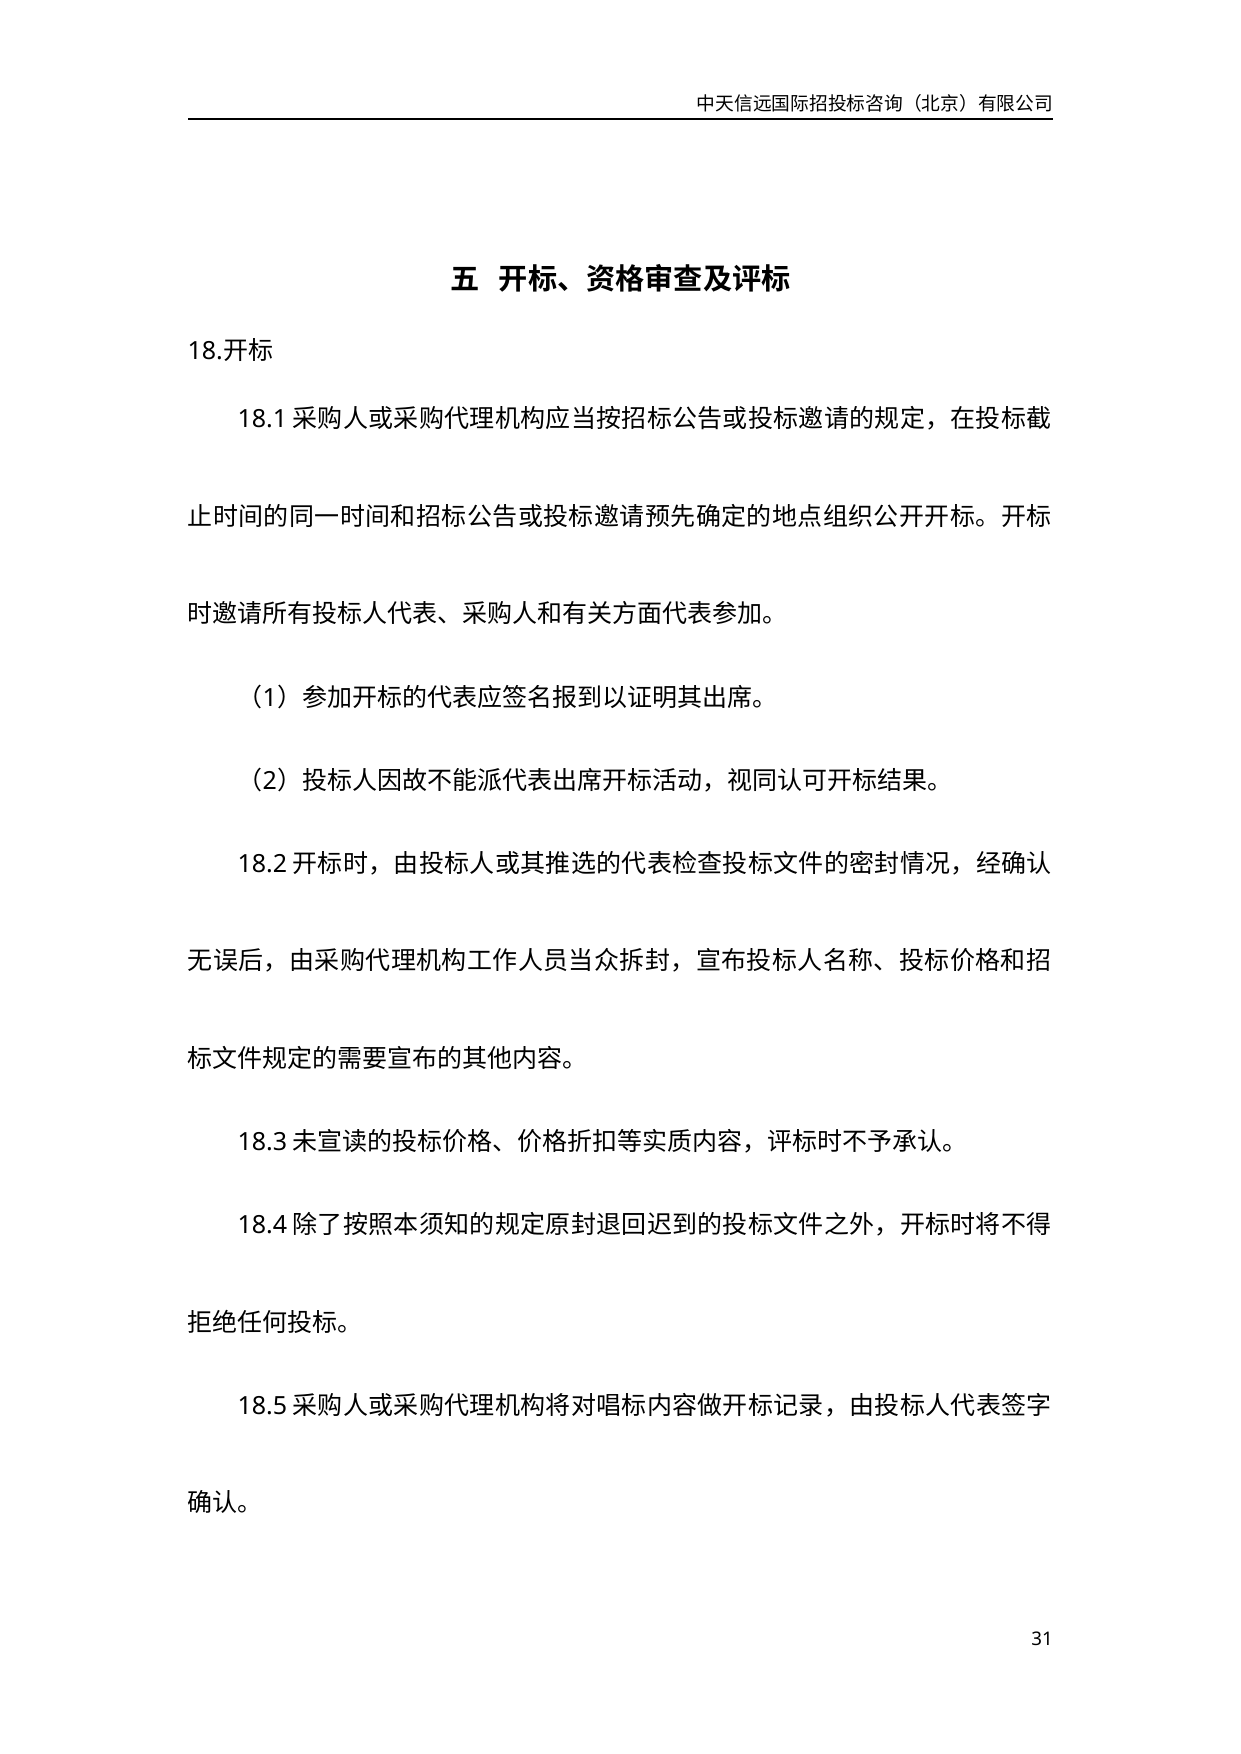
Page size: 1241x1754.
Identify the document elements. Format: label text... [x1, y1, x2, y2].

text （1）参加开标的代表应签名报到以证明其出席。 [187, 663, 1053, 728]
text 18.5采购人或采购代理机构将对唱标内容做开标记录，由投标人代表签字确认。 [187, 1371, 1053, 1533]
text 18.3未宣读的投标价格、价格折扣等实质内容，评标时不予承认。 [187, 1107, 1053, 1172]
text 18.1采购人或采购代理机构应当按招标公告或投标邀请的规定，在投标截止时间的同一时间和招标公告或投标邀请预先确定的地点组织公开开标。开标时邀请所有投标人代表、采购人和有关方面代表参加。 [187, 384, 1053, 644]
text 18.2开标时，由投标人或其推选的代表检查投标文件的密封情况，经确认无误后，由采购代理机构工作人员当众拆封，宣布投标人名称、投标价格和招标文件规定的需要宣布的其他内容。 [187, 829, 1053, 1089]
text （2）投标人因故不能派代表出席开标活动，视同认可开标结果。 [187, 746, 1053, 811]
text 18.4除了按照本须知的规定原封退回迟到的投标文件之外，开标时将不得拒绝任何投标。 [187, 1190, 1053, 1353]
text 18.开标 [187, 330, 1053, 366]
subtitle 五 开标、资格审查及评标 [187, 244, 1053, 309]
